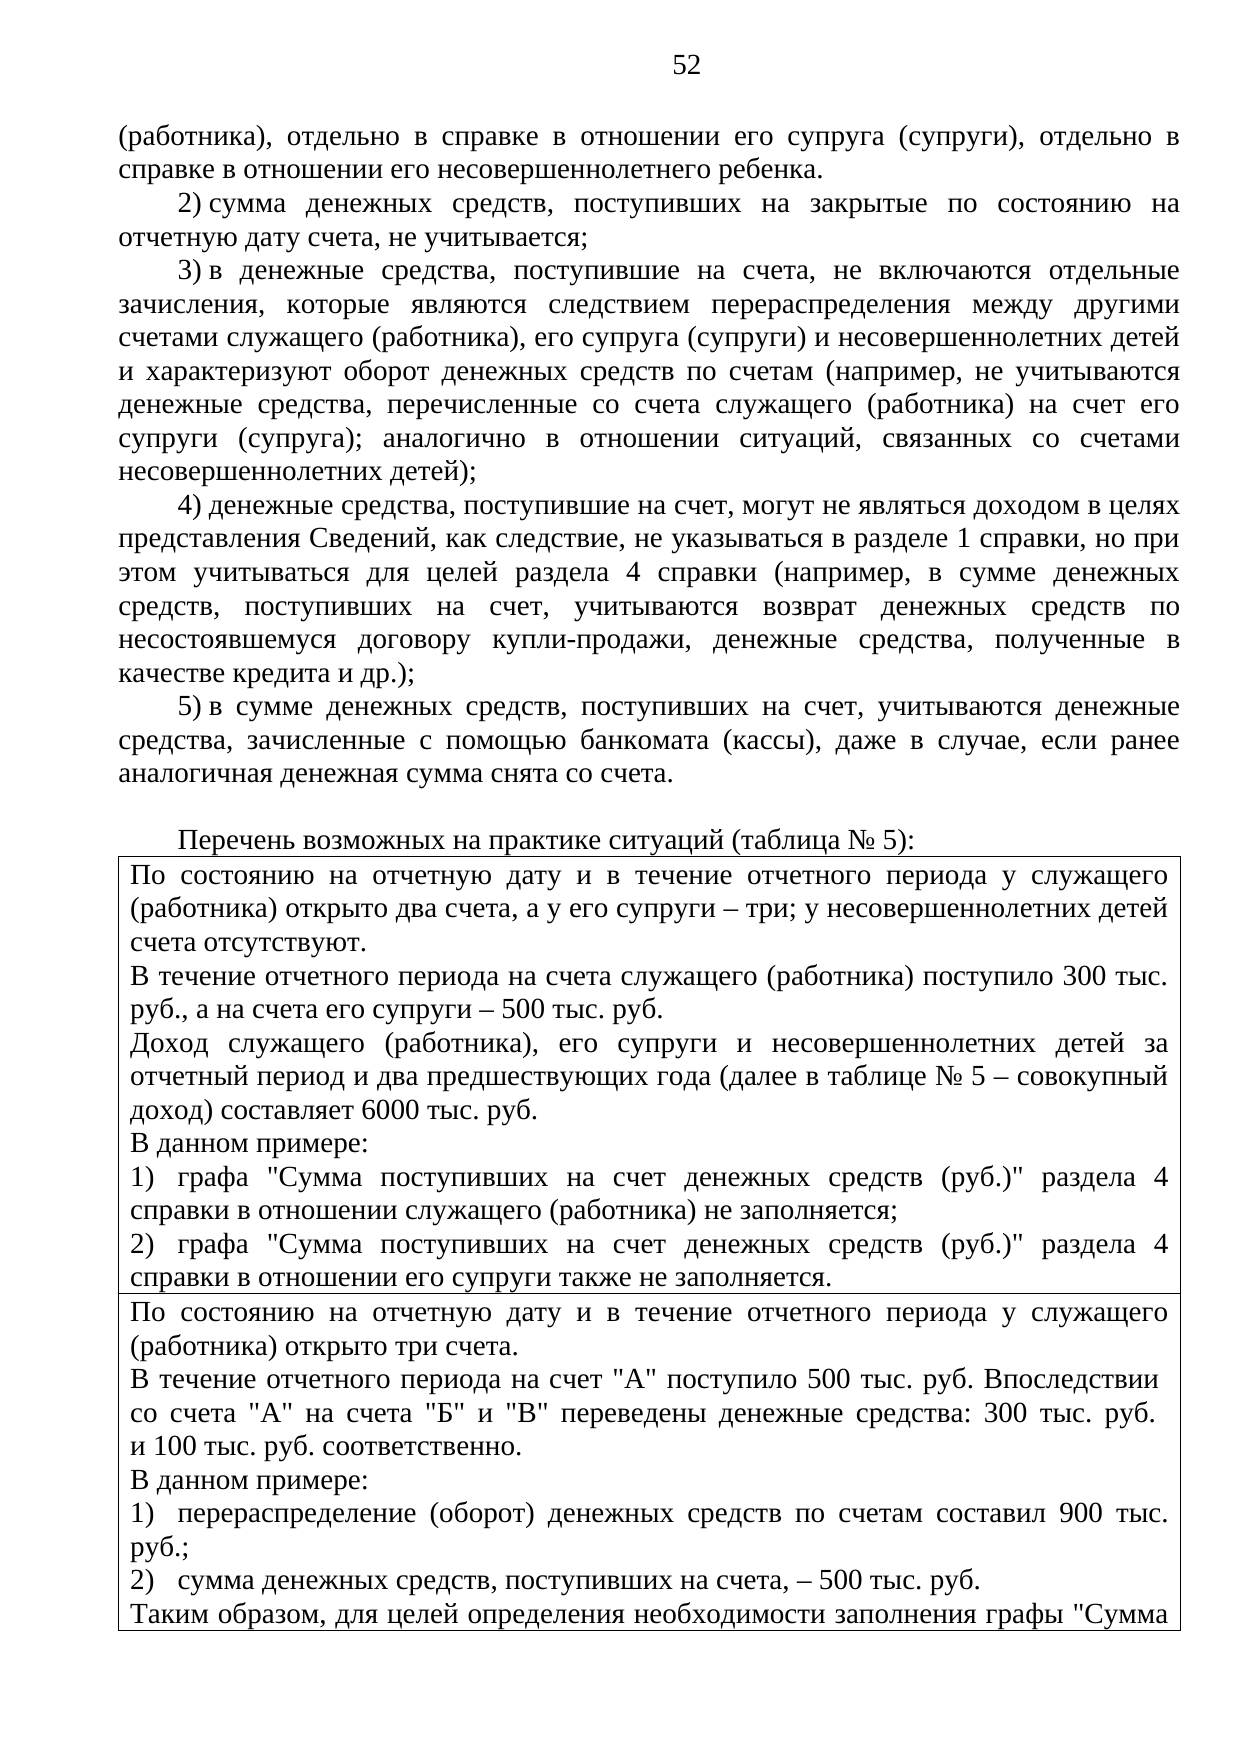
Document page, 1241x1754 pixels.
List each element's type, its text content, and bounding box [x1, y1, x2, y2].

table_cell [119, 1294, 1180, 1629]
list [118, 118, 1181, 185]
list Перечень возможных на практике ситуаций (таблица № 5): [118, 822, 1181, 856]
table_header По состоянию на отчетную дату и в течение отчетного периода у служащего (работника) открыто два счета, а у его супруги – три; у несовершеннолетних детей счета отсутствуют. В течение отчетного периода на счета служащего (работника) поступило 300 тыс. руб., а на счета его супруги – 500 тыс. руб. Доход служащего (работника), его супруги и несовершеннолетних детей за отчетный период и два предшествующих года (далее в таблице № 5 – совокупный доход) составляет 6000 тыс. руб. В данном примере: графа "Сумма поступивших на счет денежных средств (руб.)" раздела 4 справки в отношении служащего (работника) не заполняется; графа "Сумма поступивших на счет денежных средств (руб.)" раздела 4 справки в отношении его супруги также не заполняется. [119, 857, 1180, 1293]
list 4) денежные средства, поступившие на счет, могут не являться доходом в целях представления Сведений, как следствие, не указываться в разделе 1 справки, но при этом учитываться для целей раздела 4 справки (например, в сумме денежных средств, поступивших на счет, учитываются возврат денежных средств по несостоявшемуся договору купли-продажи, денежные средства, полученные в качестве кредита и др.); [118, 487, 1181, 688]
list 2) сумма денежных средств, поступивших на закрытые по состоянию на отчетную дату счета, не учитывается; [118, 185, 1181, 252]
list 5) в сумме денежных средств, поступивших на счет, учитываются денежные средства, зачисленные с помощью банкомата (кассы), даже в случае, если ранее аналогичная денежная сумма снята со счета. [118, 688, 1181, 789]
list 3) в денежные средства, поступившие на счета, не включаются отдельные зачисления, которые являются следствием перераспределения между другими счетами служащего (работника), его супруга (супруги) и несовершеннолетних детей и характеризуют оборот денежных средств по счетам (например, не учитываются денежные средства, перечисленные со счета служащего (работника) на счет его супруги (супруга); аналогично в отношении ситуаций, связанных со счетами несовершеннолетних детей); [118, 252, 1181, 487]
